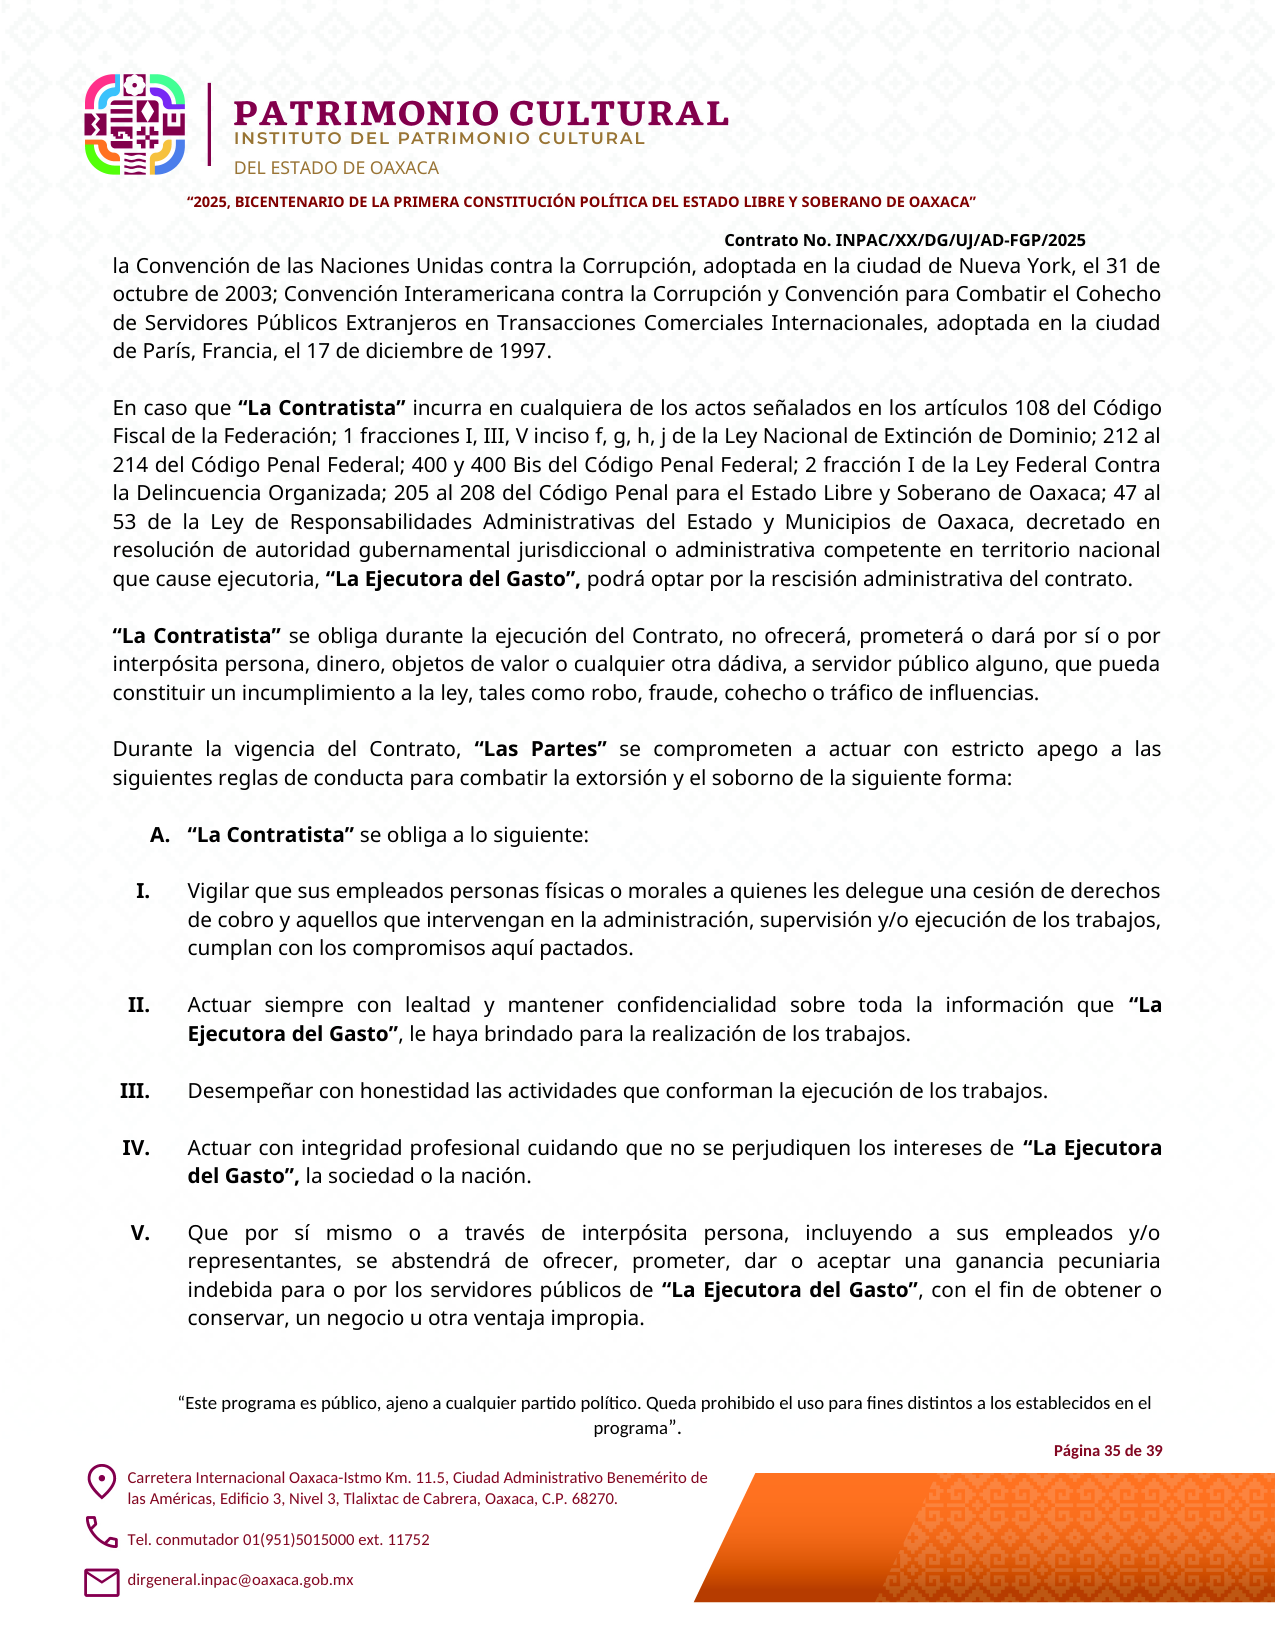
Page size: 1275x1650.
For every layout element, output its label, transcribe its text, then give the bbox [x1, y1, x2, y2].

text “La Contratista” se obliga durante la ejecución del Contrato, no ofrecerá, prometerá o dará por sí o por interpósita persona, dinero, objetos de valor o cualquier otra dádiva, a servidor público alguno, que pueda constituir un incumplimiento a la ley, tales como robo, fraude, cohecho o tráfico de influencias. [112, 621, 1162, 706]
list Actuar con integridad profesional cuidando que no se perjudiquen los intereses de “La Ejecutora del Gasto”, la sociedad o la nación. [150, 1133, 1162, 1189]
list Que por sí mismo o a través de interpósita persona, incluyendo a sus empleados y/o representantes, se abstendrá de ofrecer, prometer, dar o aceptar una ganancia pecuniaria indebida para o por los servidores públicos de “La Ejecutora del Gasto”, con el fin de obtener o conservar, un negocio u otra ventaja impropia. [150, 1218, 1162, 1332]
list Vigilar que sus empleados personas físicas o morales a quienes les delegue una cesión de derechos de cobro y aquellos que intervengan en la administración, supervisión y/o ejecución de los trabajos, cumplan con los compromisos aquí pactados. [150, 877, 1162, 962]
text En caso que “La Contratista” incurra en cualquiera de los actos señalados en los artículos 108 del Código Fiscal de la Federación; 1 fracciones I, III, V inciso f, g, h, j de la Ley Nacional de Extinción de Dominio; 212 al 214 del Código Penal Federal; 400 y 400 Bis del Código Penal Federal; 2 fracción I de la Ley Federal Contra la Delincuencia Organizada; 205 al 208 del Código Penal para el Estado Libre y Soberano de Oaxaca; 47 al 53 de la Ley de Responsabilidades Administrativas del Estado y Municipios de Oaxaca, decretado en resolución de autoridad gubernamental jurisdiccional o administrativa competente en territorio nacional que cause ejecutoria, “La Ejecutora del Gasto”, podrá optar por la rescisión administrativa del contrato. [112, 393, 1162, 592]
picture [1, 0, 1275, 1649]
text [112, 251, 1162, 365]
list Actuar siempre con lealtad y mantener confidencialidad sobre toda la información que “La Ejecutora del Gasto”, le haya brindado para la realización de los trabajos. [150, 990, 1162, 1047]
list Desempeñar con honestidad las actividades que conforman la ejecución de los trabajos. [150, 1076, 1162, 1104]
list “La Contratista” se obliga a lo siguiente: [150, 820, 1162, 848]
text Durante la vigencia del Contrato, “Las Partes” se comprometen a actuar con estricto apego a las siguientes reglas de conducta para combatir la extorsión y el soborno de la siguiente forma: [112, 734, 1162, 791]
